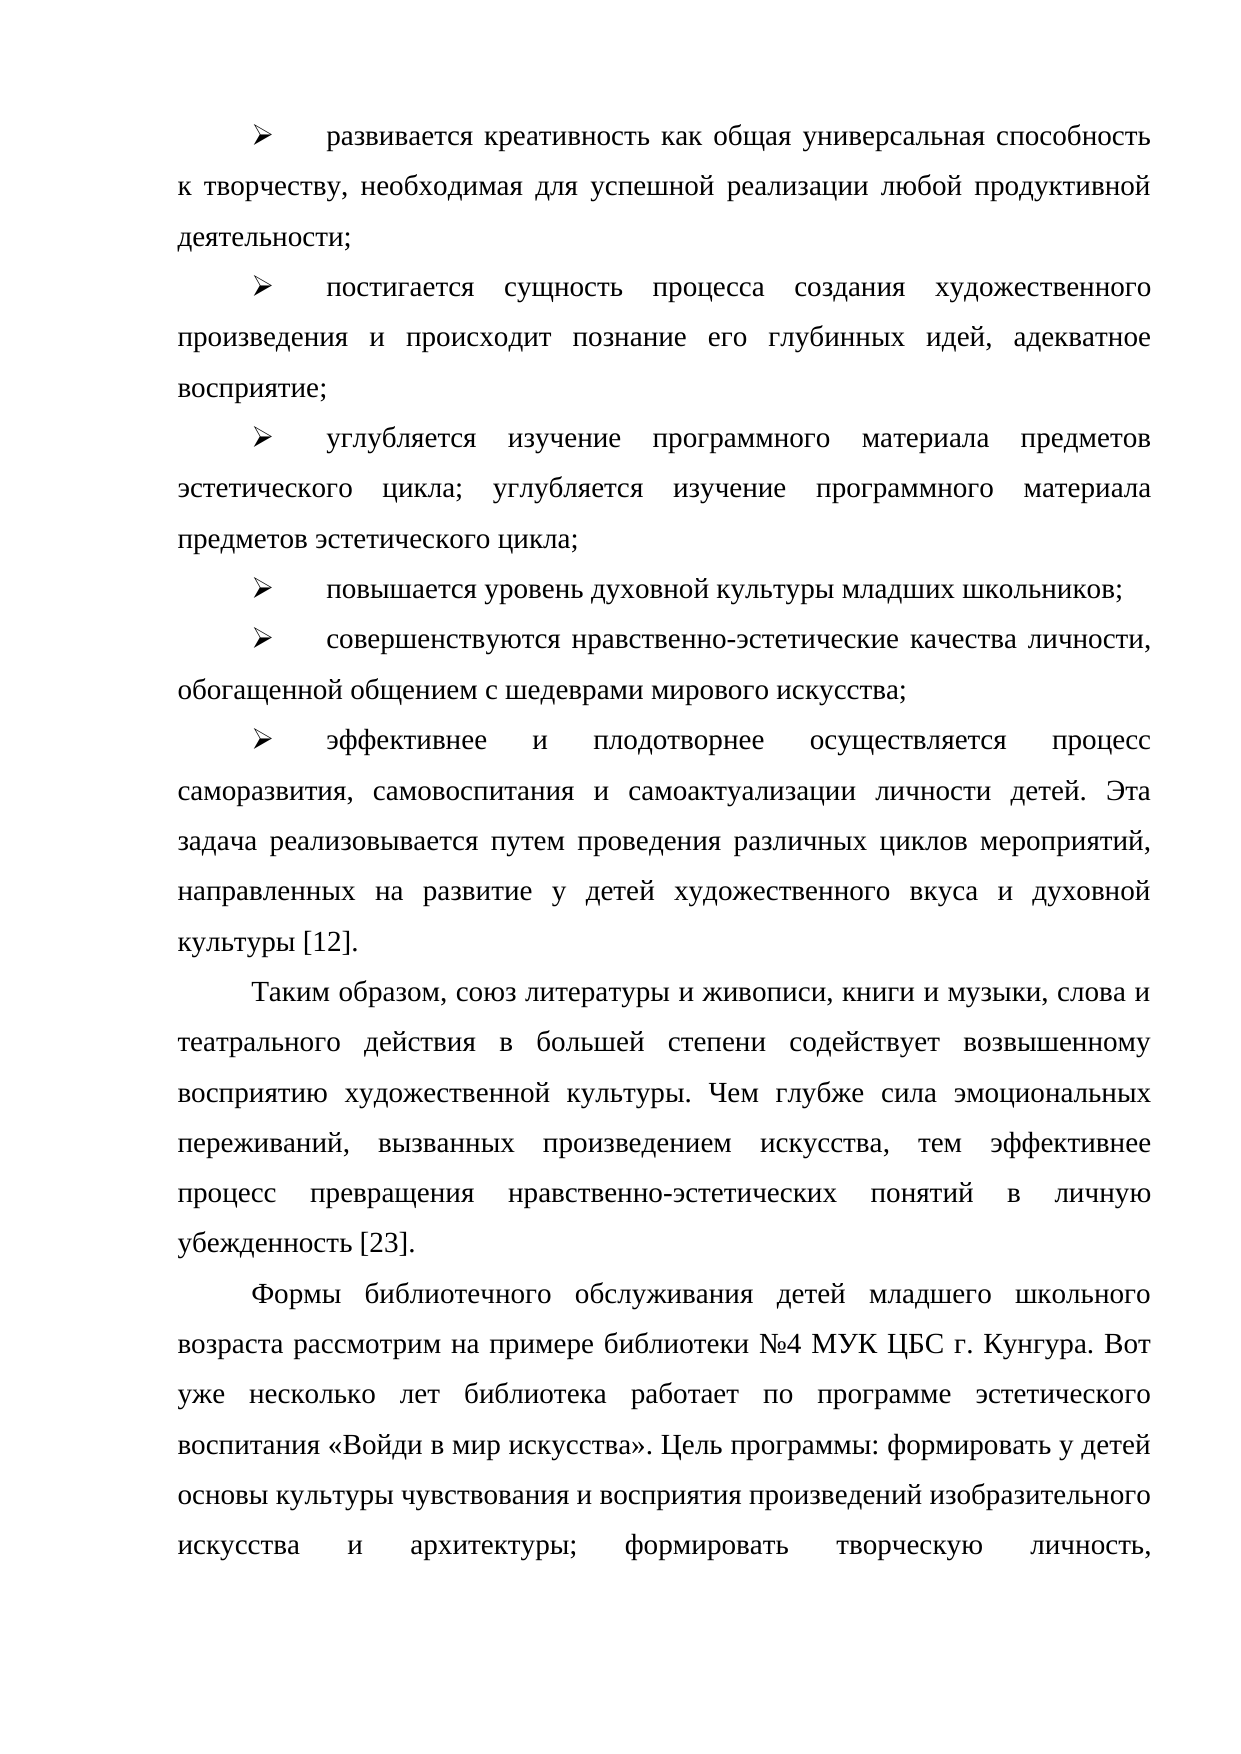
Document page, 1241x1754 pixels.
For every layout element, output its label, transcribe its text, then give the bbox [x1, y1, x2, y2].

list совершенствуются нравственно-эстетические качества личности, обогащенной общением с шедеврами мирового искусства; [177, 622, 1152, 706]
list развивается креативность как общая универсальная способность к творчеству, необходимая для успешной реализации любой продуктивной деятельности; [177, 118, 1152, 252]
text Таким образом, союз литературы и живописи, книги и музыки, слова и театрального действия в большей степени содействует возвышенному восприятию художественной культуры. Чем глубже сила эмоциональных переживаний, вызванных произведением искусства, тем эффективнее процесс превращения нравственно-эстетических понятий в личную убежденность [23]. [177, 974, 1152, 1259]
list постигается сущность процесса создания художественного произведения и происходит познание его глубинных идей, адекватное восприятие; [177, 269, 1152, 403]
list повышается уровень духовной культуры младших школьников; [177, 571, 1152, 605]
list углубляется изучение программного материала предметов эстетического цикла; углубляется изучение программного материала предметов эстетического цикла; [177, 420, 1152, 554]
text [177, 1276, 1152, 1561]
list эффективнее и плодотворнее осуществляется процесс саморазвития, самовоспитания и самоактуализации личности детей. Эта задача реализовывается путем проведения различных циклов мероприятий, направленных на развитие у детей художественного вкуса и духовной культуры [12]. [177, 722, 1152, 957]
